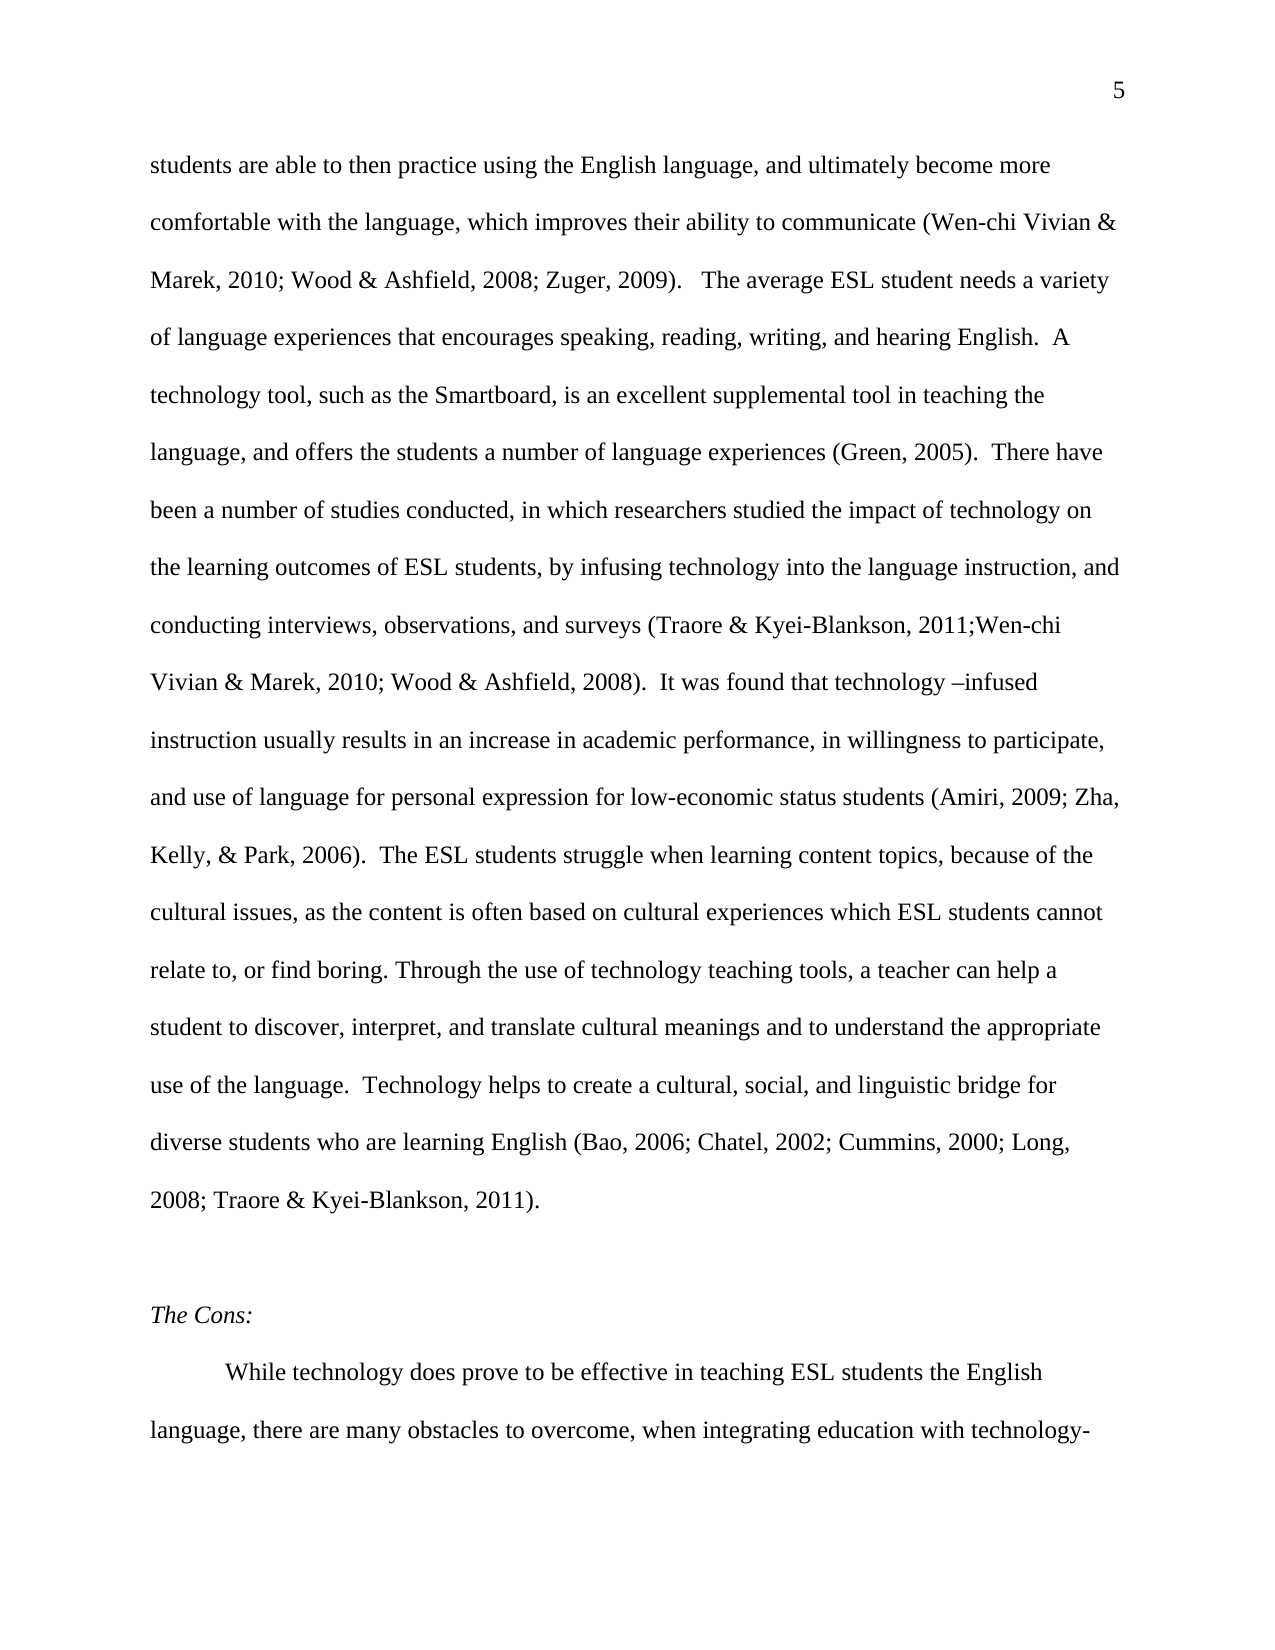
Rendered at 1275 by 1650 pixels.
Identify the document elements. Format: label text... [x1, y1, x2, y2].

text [150, 1357, 1125, 1444]
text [150, 150, 1125, 1214]
text The Cons: [150, 1300, 1125, 1329]
